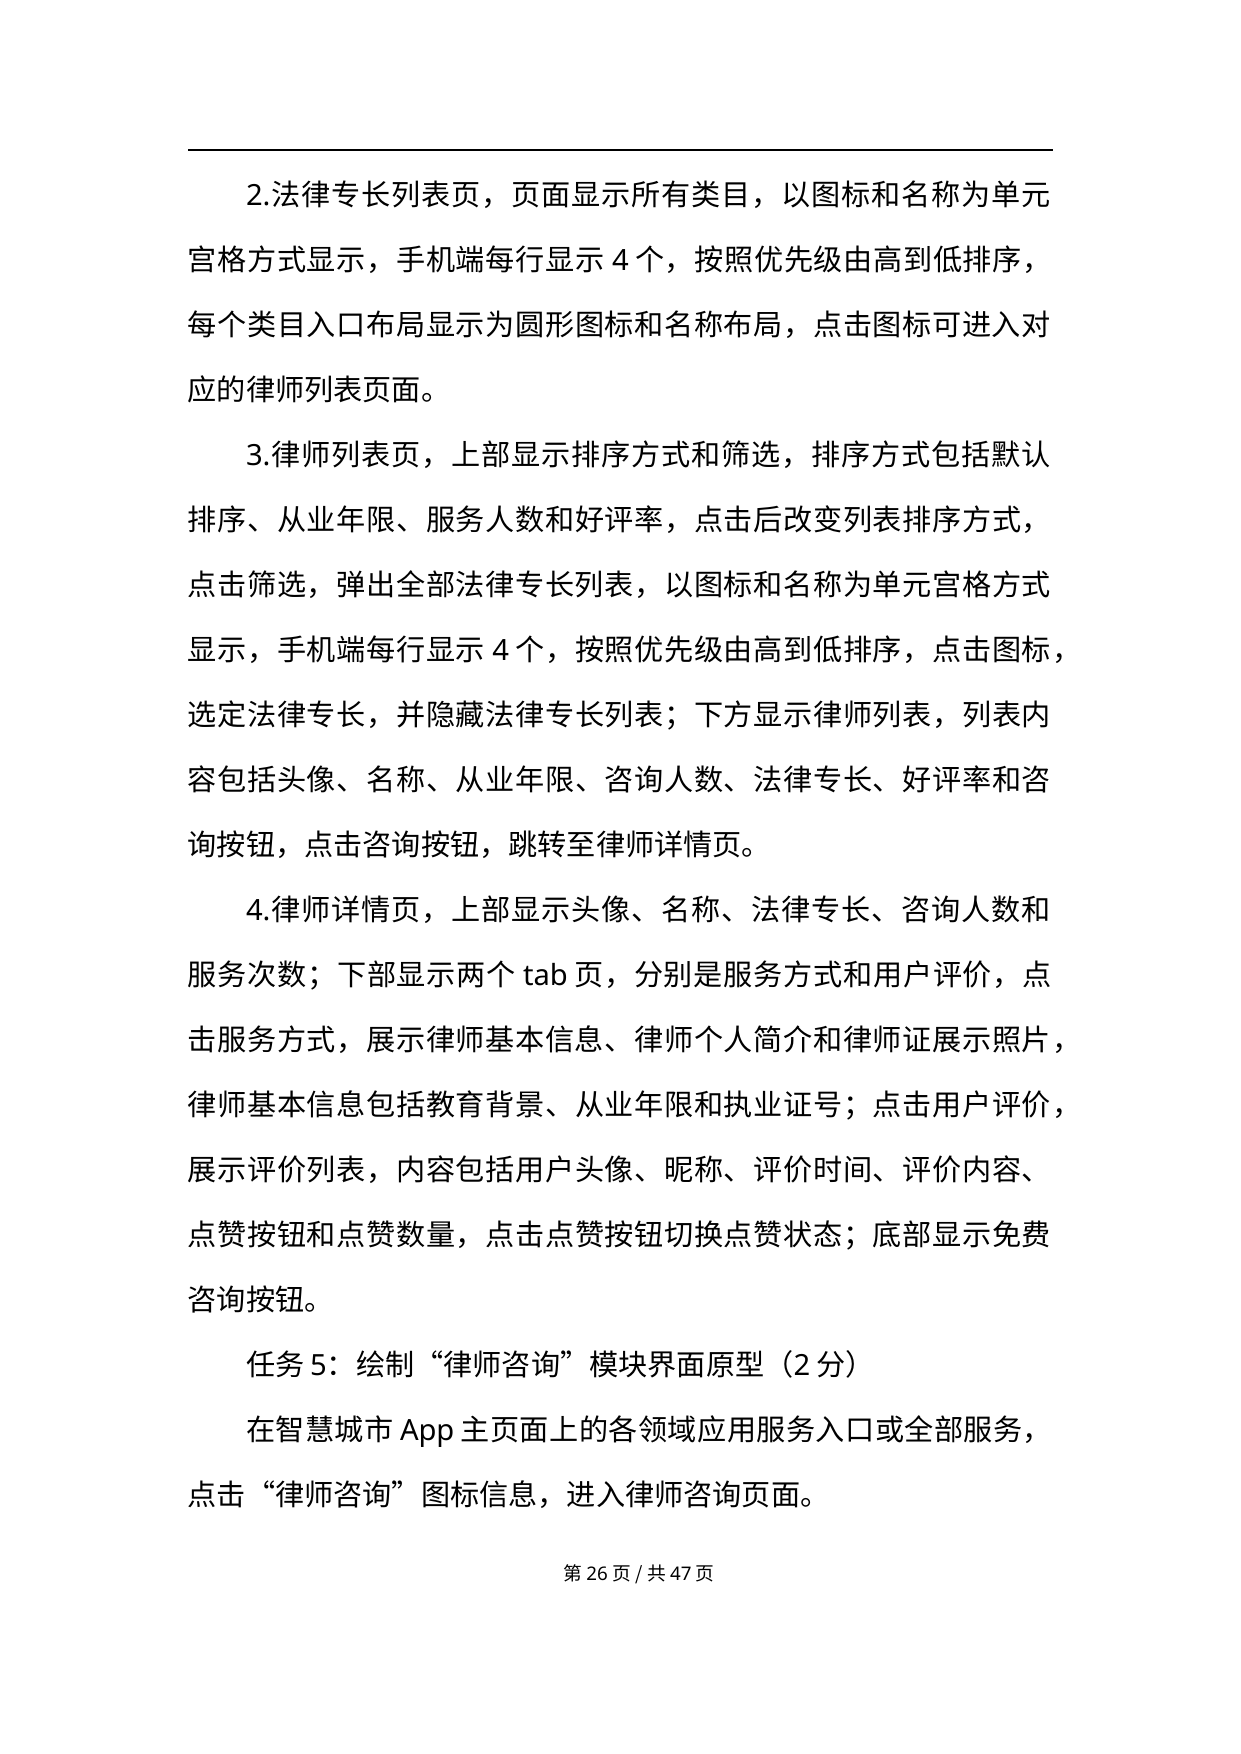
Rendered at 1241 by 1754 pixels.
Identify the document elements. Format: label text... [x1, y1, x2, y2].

text 3.律师列表页，上部显示排序方式和筛选，排序方式包括默认排序、从业年限、服务人数和好评率，点击后改变列表排序方式，点击筛选，弹出全部法律专长列表，以图标和名称为单元宫格方式显示，手机端每行显示4个，按照优先级由高到低排序，点击图标，选定法律专长，并隐藏法律专长列表；下方显示律师列表，列表内容包括头像、名称、从业年限、咨询人数、法律专长、好评率和咨询按钮，点击咨询按钮，跳转至律师详情页。 [187, 420, 1053, 875]
text 4.律师详情页，上部显示头像、名称、法律专长、咨询人数和服务次数；下部显示两个tab页，分别是服务方式和用户评价，点击服务方式，展示律师基本信息、律师个人简介和律师证展示照片，律师基本信息包括教育背景、从业年限和执业证号；点击用户评价，展示评价列表，内容包括用户头像、昵称、评价时间、评价内容、点赞按钮和点赞数量，点击点赞按钮切换点赞状态；底部显示免费咨询按钮。 [187, 875, 1053, 1330]
text 在智慧城市App主页面上的各领域应用服务入口或全部服务，点击“律师咨询”图标信息，进入律师咨询页面。 [187, 1395, 1053, 1525]
text 2.法律专长列表页，页面显示所有类目，以图标和名称为单元宫格方式显示，手机端每行显示4个，按照优先级由高到低排序，每个类目入口布局显示为圆形图标和名称布局，点击图标可进入对应的律师列表页面。 [187, 160, 1053, 420]
text 任务5：绘制“律师咨询”模块界面原型（2分） [187, 1330, 1053, 1395]
